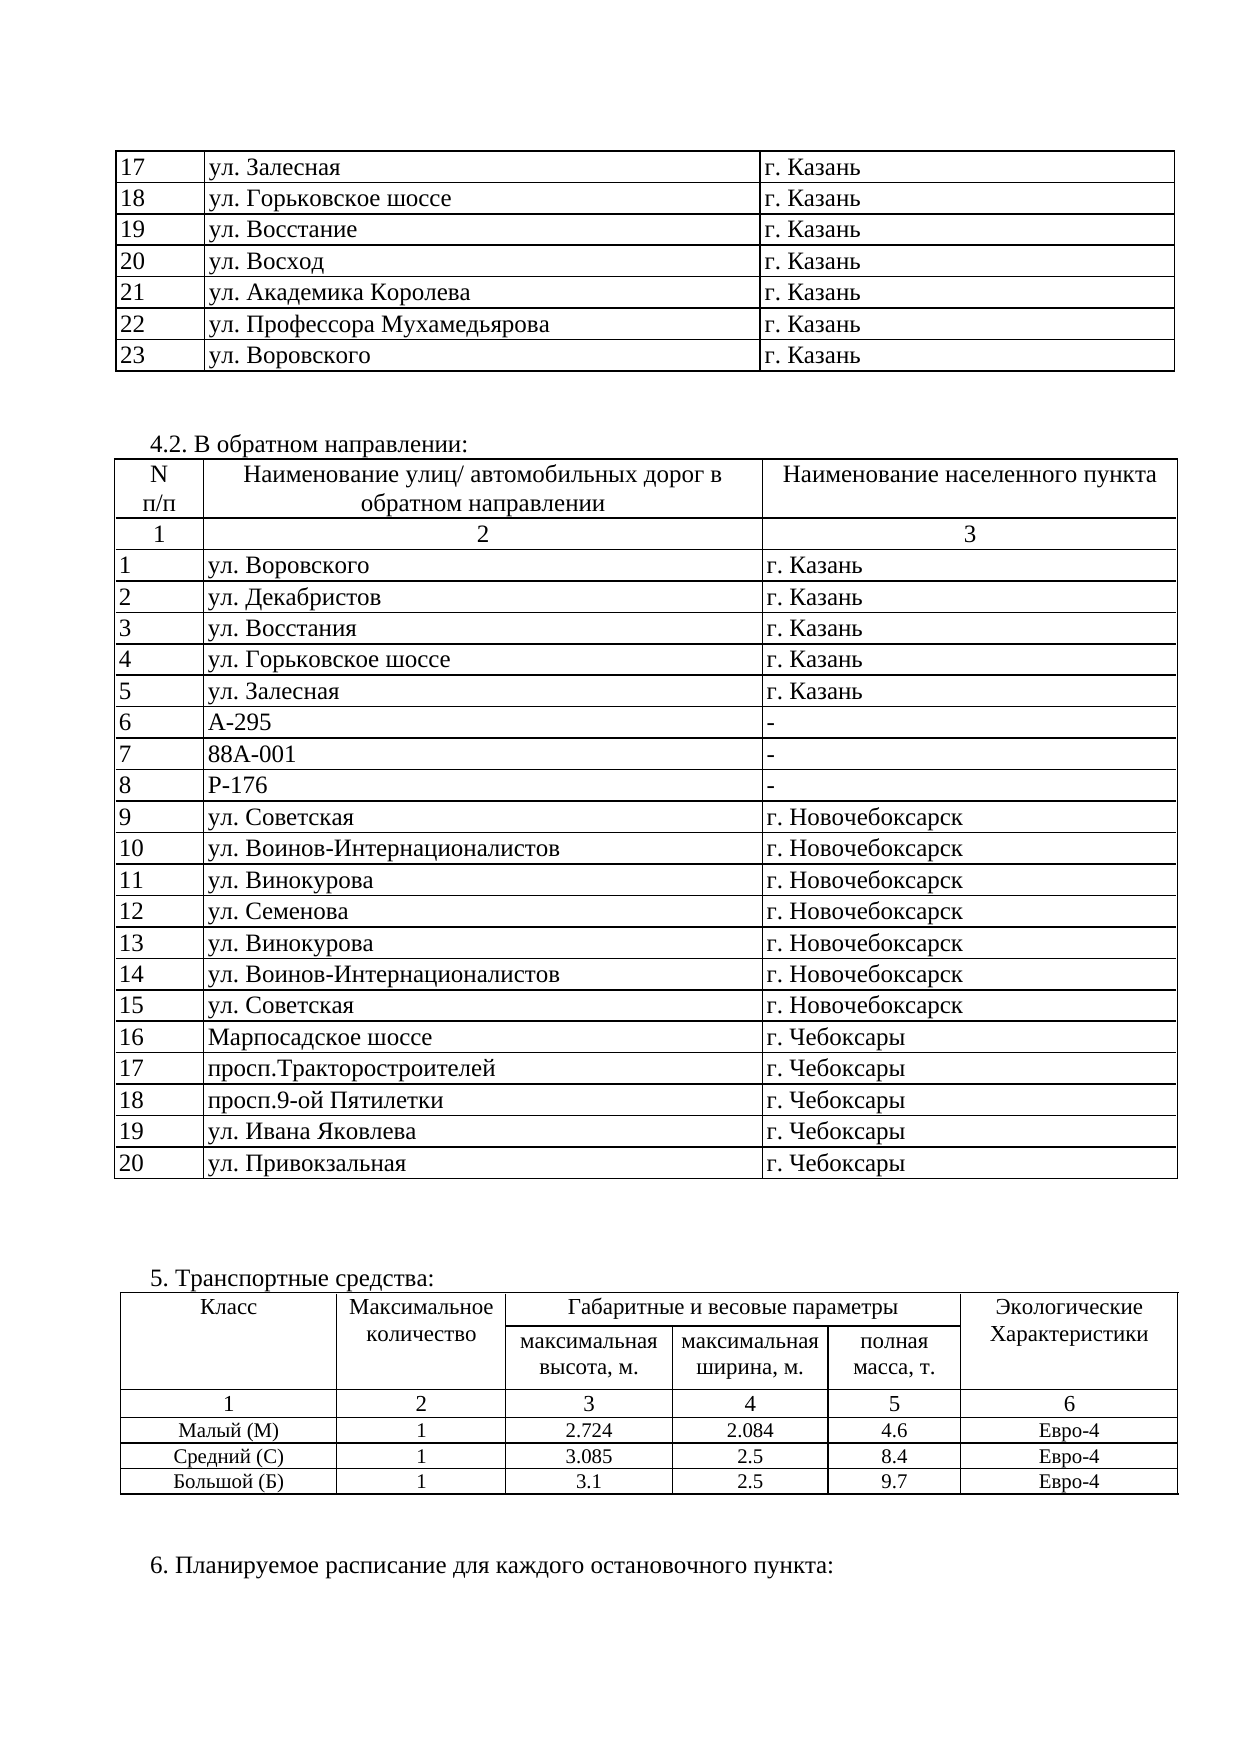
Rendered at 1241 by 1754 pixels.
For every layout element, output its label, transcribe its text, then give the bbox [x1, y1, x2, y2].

table_cell 88А-001 [204, 739, 762, 769]
table_cell 2 [204, 519, 762, 548]
table_cell просп.Тракторостроителей [204, 1053, 762, 1083]
table_cell г. Казань [763, 549, 1177, 580]
table_cell 2 [337, 1390, 505, 1416]
table_cell 8.4 [829, 1444, 960, 1468]
table_cell 18 [117, 183, 204, 213]
table_cell Евро-4 [961, 1469, 1177, 1493]
table_cell полная масса, т. [829, 1327, 960, 1388]
table_cell ул. Залесная [205, 152, 759, 181]
table_cell 14 [115, 959, 203, 989]
table_cell 13 [115, 927, 203, 957]
table_cell г. Казань [763, 674, 1177, 706]
table_cell г. Чебоксары [763, 1020, 1177, 1052]
table_cell Марпосадское шоссе [204, 1022, 762, 1052]
table_cell 5 [829, 1390, 960, 1416]
table_cell Р-176 [204, 770, 762, 800]
table_cell 2.084 [673, 1418, 827, 1442]
table_cell 18 [115, 1084, 203, 1115]
table_cell 3 [763, 517, 1177, 548]
table_cell ул. Семенова [204, 896, 762, 926]
table_cell г. Казань [763, 643, 1177, 674]
table_cell г. Новочебоксарск [763, 989, 1177, 1020]
table_cell 4 [115, 644, 203, 674]
table_cell г. Казань [761, 277, 1174, 307]
table_cell 6 [961, 1390, 1177, 1416]
table_cell ул. Горьковское шоссе [204, 645, 762, 674]
table_cell ул. Советская [204, 991, 762, 1020]
table_cell 1 [121, 1390, 336, 1416]
table_cell ул. Советская [204, 802, 762, 832]
table_cell г. Казань [763, 580, 1177, 611]
table_cell 23 [117, 340, 204, 370]
table_cell 3.1 [506, 1469, 672, 1493]
table_cell ул. Воинов-Интернационалистов [204, 833, 762, 863]
table_cell г. Казань [763, 611, 1177, 643]
table_cell ул. Воровского [204, 550, 762, 580]
table_cell максимальная ширина, м. [673, 1327, 827, 1388]
table_cell ул. Привокзальная [204, 1148, 762, 1178]
table_cell г. Новочебоксарск [763, 926, 1177, 957]
table_cell 2.724 [506, 1418, 672, 1442]
table_header Наименование улиц/ автомобильных дорог в обратном направлении [204, 460, 762, 517]
table_header Наименование населенного пункта [763, 460, 1177, 517]
table_header N п/п [115, 460, 203, 517]
table_cell максимальная высота, м. [506, 1327, 672, 1388]
table_cell 3 [506, 1390, 672, 1416]
table_cell 2.5 [673, 1444, 827, 1468]
table_cell просп.9-ой Пятилетки [204, 1085, 762, 1115]
table_cell ул. Декабристов [204, 582, 762, 611]
table_cell 1 [115, 550, 203, 580]
table_cell г. Казань [761, 246, 1174, 276]
table_cell 6 [115, 707, 203, 737]
table_header Класс [121, 1293, 336, 1388]
table_cell ул. Винокурова [204, 865, 762, 894]
table_cell ул. Воинов-Интернационалистов [204, 959, 762, 989]
table_cell Малый (М) [121, 1418, 336, 1442]
table_cell 12 [115, 896, 203, 926]
table_header Максимальное количество [337, 1293, 505, 1388]
table_cell г. Чебоксары [763, 1052, 1177, 1083]
table_cell Евро-4 [961, 1418, 1177, 1442]
table_cell 4 [673, 1390, 827, 1416]
table_cell 3 [115, 613, 203, 643]
table_cell 1 [337, 1444, 505, 1468]
table_cell 15 [115, 990, 203, 1020]
table_cell ул. Восход [205, 246, 759, 276]
table_cell - [763, 769, 1177, 800]
table_cell Большой (Б) [121, 1469, 336, 1493]
table_cell 10 [115, 833, 203, 863]
table_cell 11 [115, 864, 203, 894]
table_cell - [763, 737, 1177, 769]
table_cell 20 [115, 1147, 203, 1178]
table_cell 22 [117, 309, 204, 339]
text 5. Транспортные средства: [150, 1263, 1090, 1292]
table_cell г. Новочебоксарск [763, 958, 1177, 989]
table_cell г. Новочебоксарск [763, 800, 1177, 832]
table_cell г. Казань [761, 152, 1174, 181]
table_cell ул. Восстание [205, 215, 759, 244]
table_cell г. Казань [761, 183, 1174, 213]
table_cell 2.5 [673, 1469, 827, 1493]
table_cell 9.7 [829, 1469, 960, 1493]
table_cell 16 [115, 1021, 203, 1052]
table_cell 9 [115, 801, 203, 832]
table_cell ул. Академика Королева [205, 277, 759, 307]
table_cell 1 [337, 1469, 505, 1493]
table_cell г. Чебоксары [763, 1115, 1177, 1146]
table_cell 4.6 [829, 1418, 960, 1442]
table_cell 17 [117, 152, 204, 181]
table_cell 5 [115, 675, 203, 706]
table_cell ул. Восстания [204, 613, 762, 643]
table_cell г. Казань [761, 309, 1174, 339]
table_cell - [763, 706, 1177, 737]
table_cell 19 [115, 1116, 203, 1146]
table_cell г. Казань [761, 340, 1174, 370]
table_cell 17 [115, 1053, 203, 1083]
table_cell ул. Воровского [205, 340, 759, 370]
table_cell ул. Залесная [204, 676, 762, 706]
table_cell 7 [115, 738, 203, 769]
table_header Экологические Характеристики [961, 1293, 1177, 1388]
table_cell Средний (С) [121, 1444, 336, 1468]
table_cell ул. Горьковское шоссе [205, 183, 759, 213]
table_cell г. Чебоксары [763, 1083, 1177, 1115]
table_cell Евро-4 [961, 1444, 1177, 1468]
table_cell г. Казань [761, 215, 1174, 244]
table_cell ул. Винокурова [204, 928, 762, 957]
table_cell ул. Ивана Яковлева [204, 1116, 762, 1146]
table_cell 20 [117, 246, 204, 276]
text 6. Планируемое расписание для каждого остановочного пункта: [150, 1550, 1090, 1579]
table_header Габаритные и весовые параметры [506, 1293, 960, 1325]
text 4.2. В обратном направлении: [150, 429, 1090, 458]
table_cell г. Новочебоксарск [763, 863, 1177, 894]
table_cell 1 [115, 518, 203, 548]
table_cell г. Новочебоксарск [763, 895, 1177, 926]
table_cell 19 [117, 215, 204, 244]
table_cell 21 [117, 277, 204, 307]
table_cell 1 [337, 1418, 505, 1442]
table_cell ул. Профессора Мухамедьярова [205, 309, 759, 339]
table_cell г. Чебоксары [763, 1146, 1177, 1178]
table_cell 8 [115, 770, 203, 800]
table_cell 2 [115, 581, 203, 611]
table_cell А-295 [204, 707, 762, 737]
table_cell г. Новочебоксарск [763, 832, 1177, 863]
table_cell 3.085 [506, 1444, 672, 1468]
